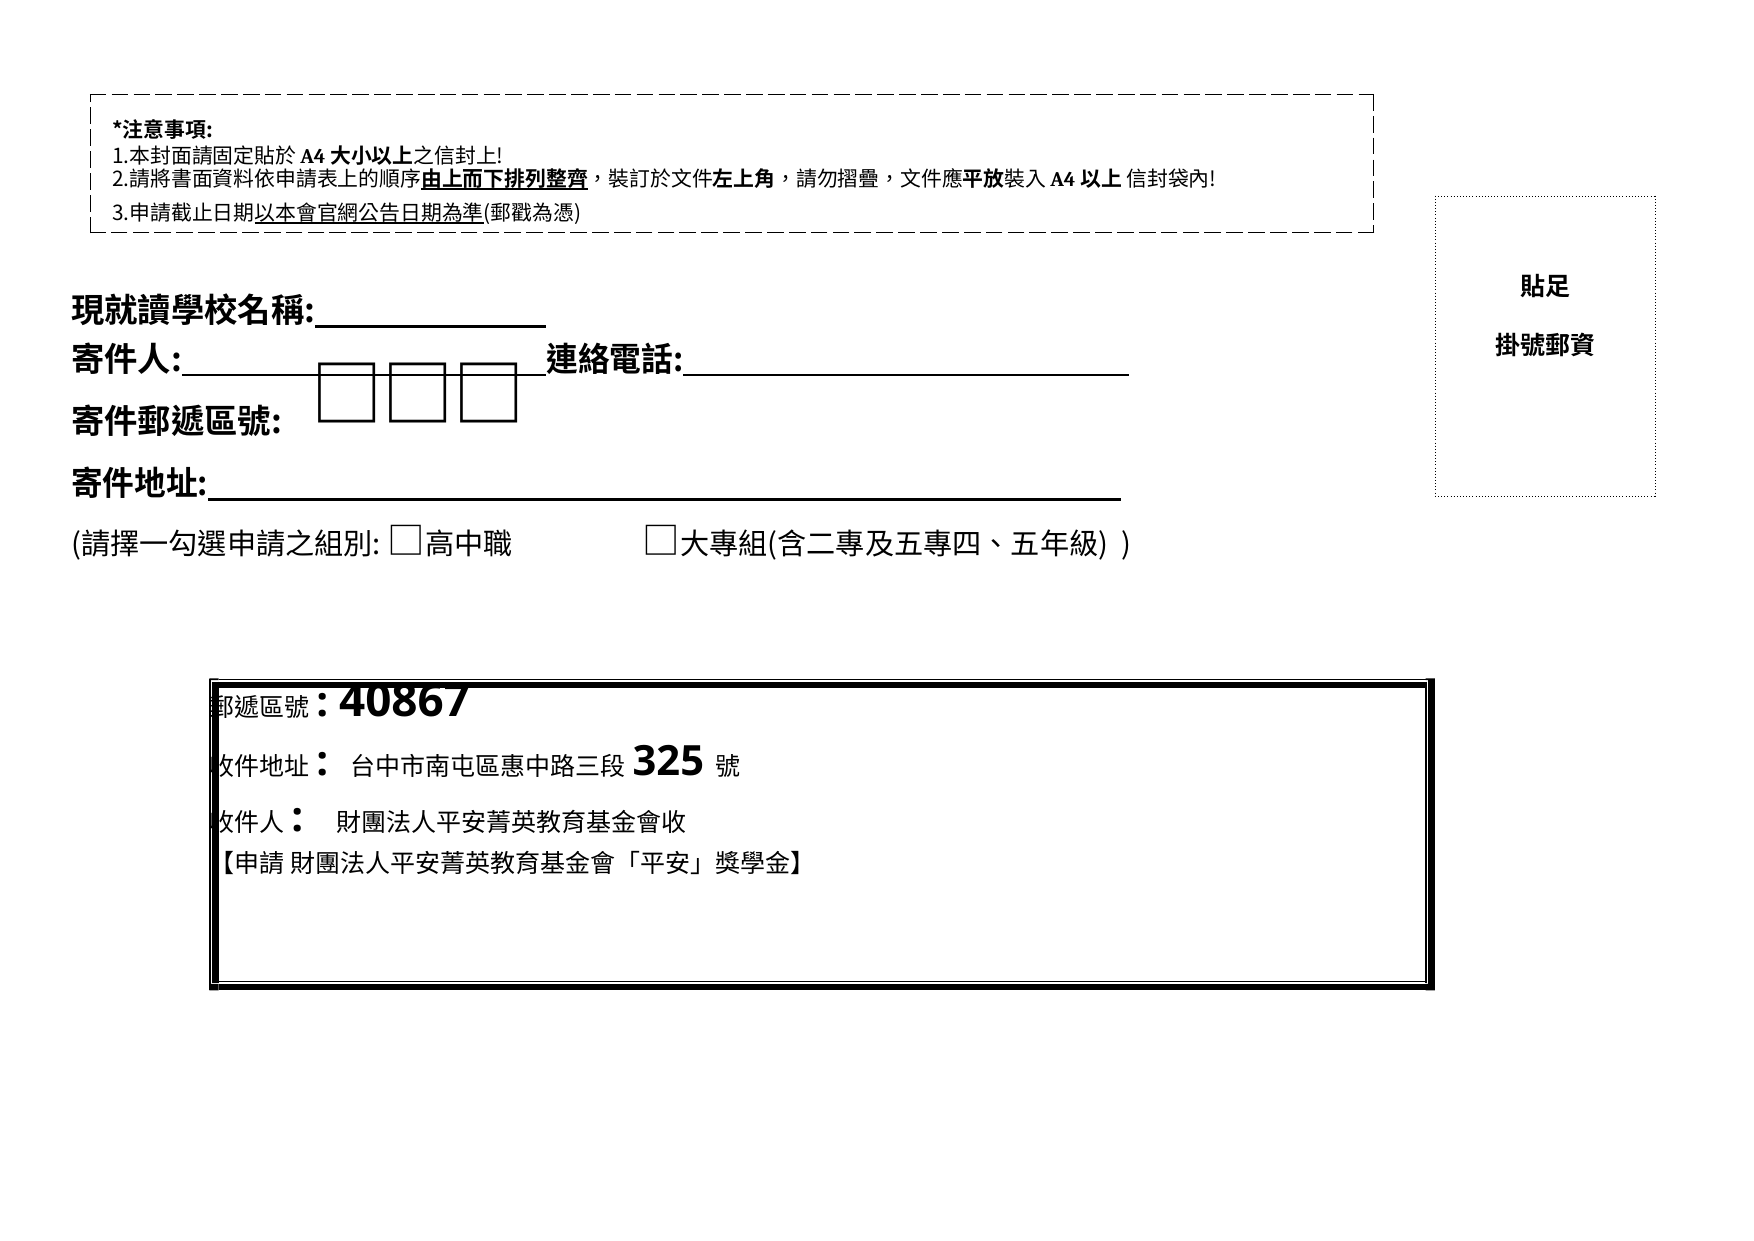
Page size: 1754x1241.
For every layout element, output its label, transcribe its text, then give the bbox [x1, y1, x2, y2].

text 寄件地址: [71, 472, 1695, 501]
subtitle 現就讀學校名稱: [71, 296, 1194, 329]
subtitle 寄件人: 連絡電話: 寄件郵遞區號: [71, 345, 1194, 443]
text (請擇一勾選申請之組別: □高中職 □大專組(含二專及五專四、五年級) ) [71, 501, 1695, 567]
